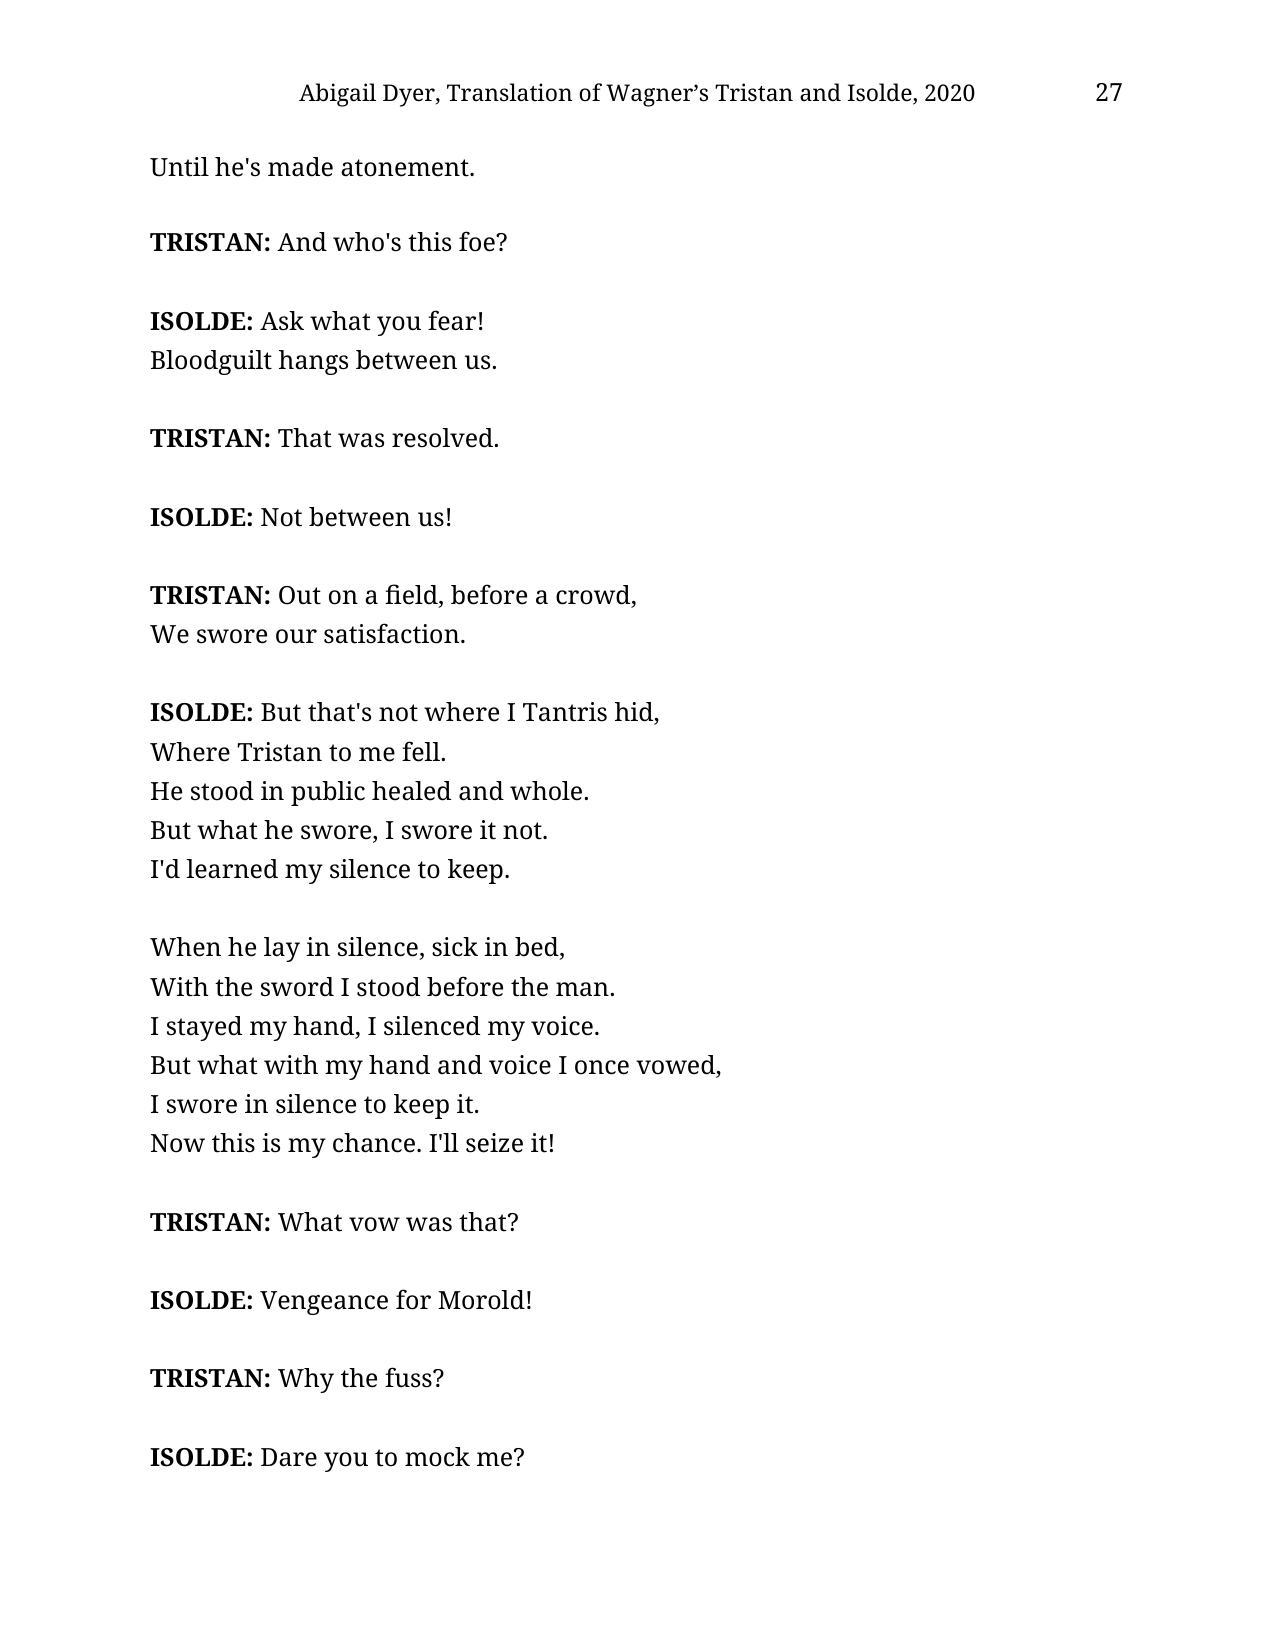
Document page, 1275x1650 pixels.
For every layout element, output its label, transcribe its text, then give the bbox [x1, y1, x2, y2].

text Where Tristan to me fell. [150, 734, 1125, 768]
text ISOLDE: Dare you to mock me? [150, 1439, 1125, 1473]
text When he lay in silence, sick in bed, [150, 930, 1125, 964]
text I swore in silence to keep it. [150, 1087, 1125, 1121]
text But what with my hand and voice I once vowed, [150, 1048, 1125, 1082]
text TRISTAN: That was resolved. [150, 421, 1125, 455]
text We swore our satisfaction. [150, 617, 1125, 651]
text ISOLDE: Not between us! [150, 499, 1125, 533]
text TRISTAN: Out on a field, before a crowd, [150, 578, 1125, 612]
text ISOLDE: But that's not where I Tantris hid, [150, 695, 1125, 729]
text But what he swore, I swore it not. [150, 813, 1125, 847]
text ISOLDE: Vengeance for Morold! [150, 1283, 1125, 1317]
text TRISTAN: Why the fuss? [150, 1361, 1125, 1395]
text TRISTAN: And who's this foe? [150, 225, 1125, 259]
text With the sword I stood before the man. [150, 969, 1125, 1003]
text TRISTAN: What vow was that? [150, 1204, 1125, 1238]
text ISOLDE: Ask what you fear! [150, 303, 1125, 337]
text He stood in public healed and whole. [150, 773, 1125, 807]
text I'd learned my silence to keep. [150, 852, 1125, 886]
text I stayed my hand, I silenced my voice. [150, 1008, 1125, 1042]
text Now this is my chance. I'll seize it! [150, 1126, 1125, 1160]
text Bloodguilt hangs between us. [150, 343, 1125, 377]
text Until he's made atonement. [150, 150, 1125, 184]
